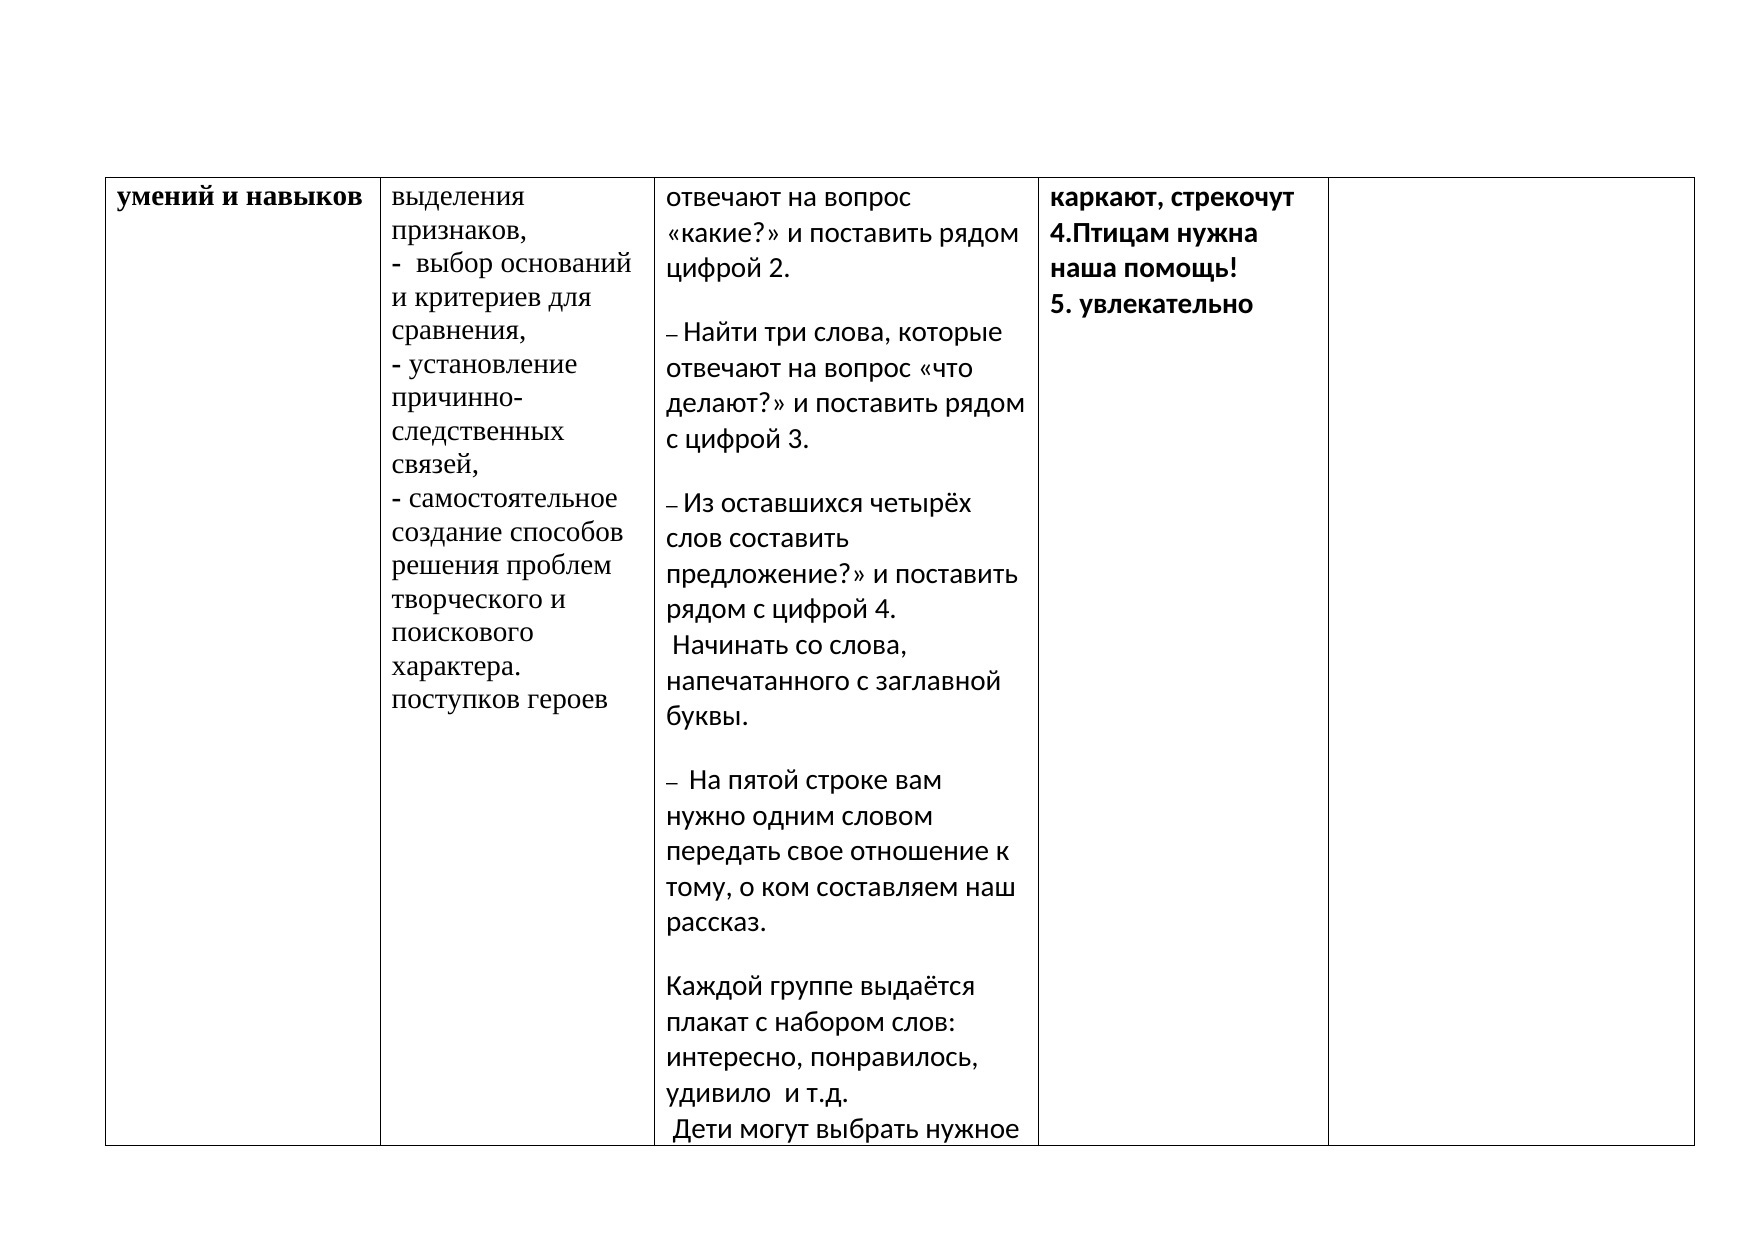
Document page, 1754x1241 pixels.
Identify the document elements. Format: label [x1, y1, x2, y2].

table_cell [106, 178, 380, 1145]
table_cell [381, 178, 654, 1145]
table_cell [1329, 178, 1694, 1145]
table_cell [1039, 178, 1328, 1145]
table_cell [655, 178, 1038, 1145]
